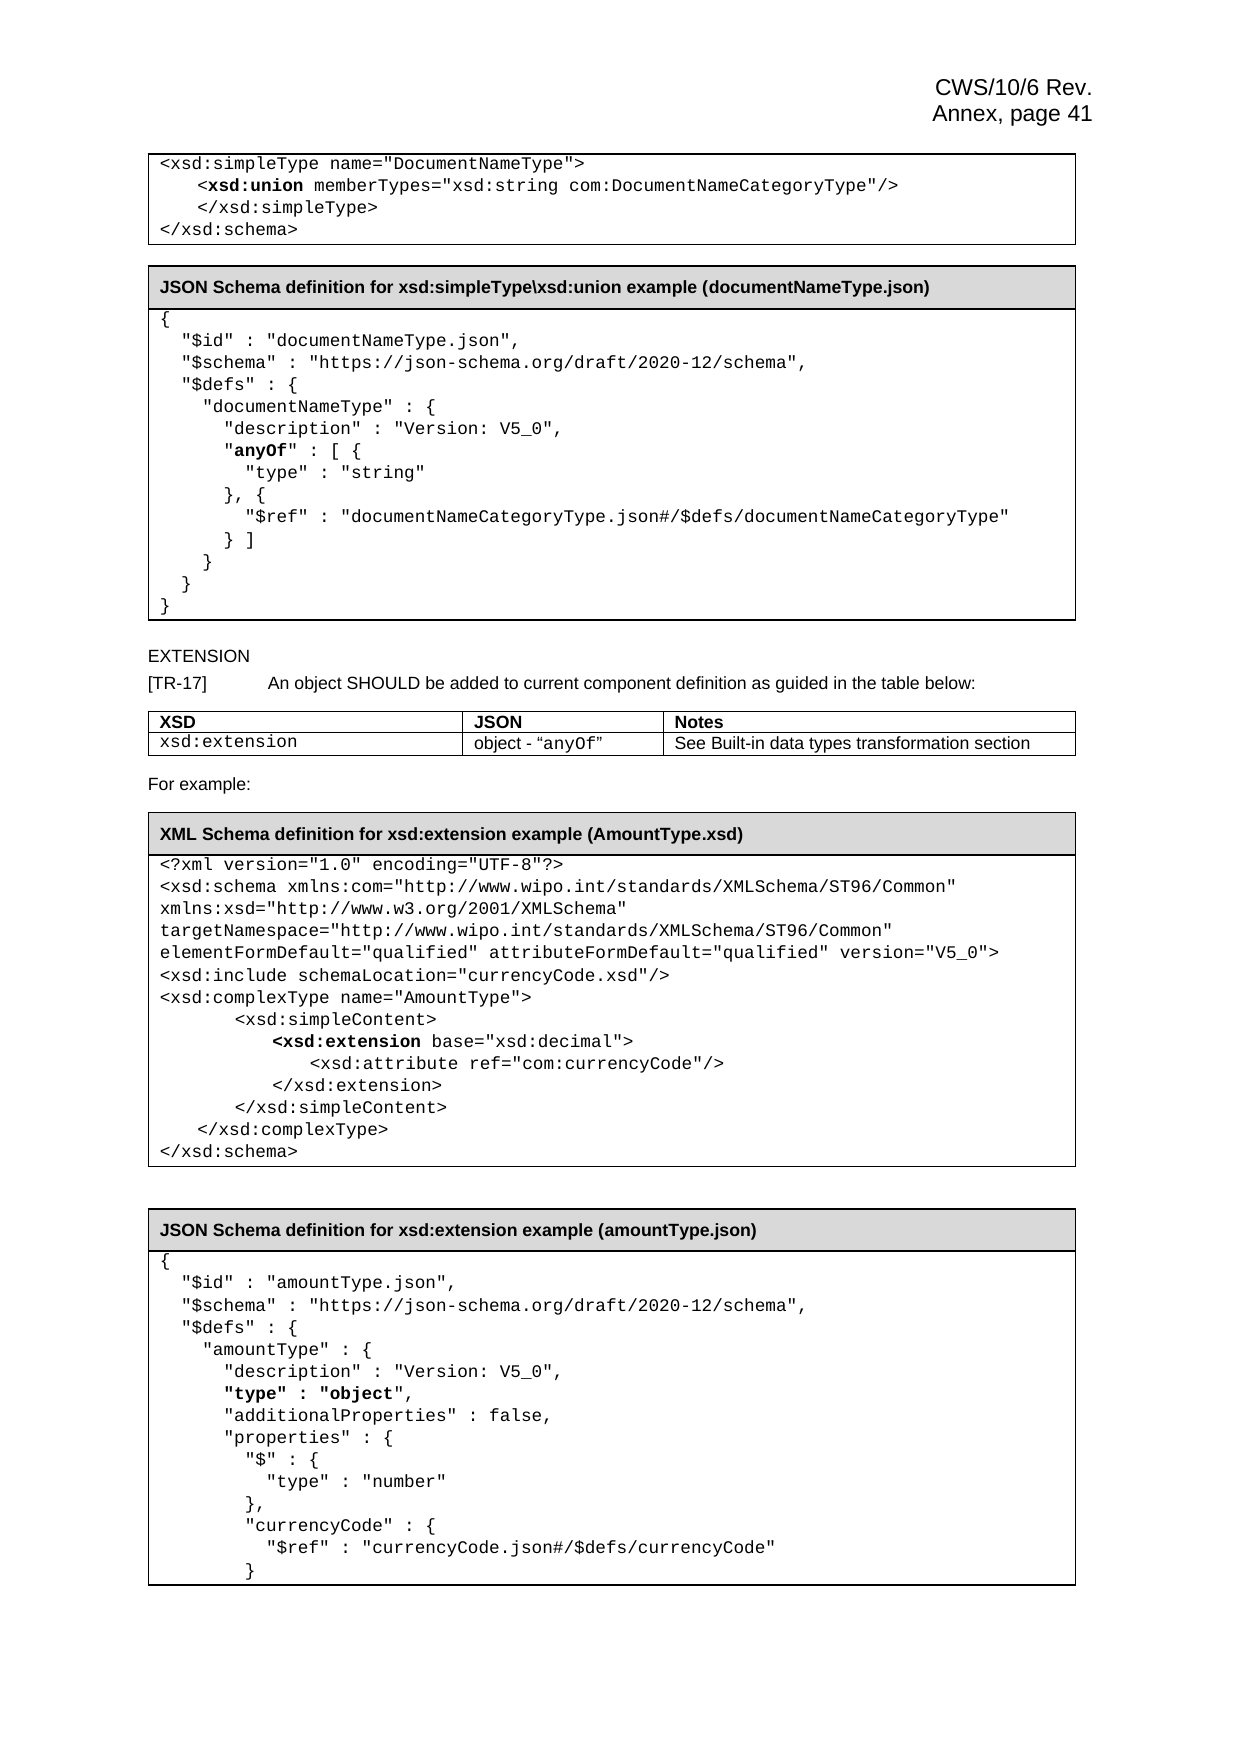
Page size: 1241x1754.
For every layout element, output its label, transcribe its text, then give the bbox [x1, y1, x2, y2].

table_cell <?xml version="1.0" encoding="UTF-8"?> <xsd:schema xmlns:com="http://www.wipo.int/standards/XMLSchema/ST96/Common" xmlns:xsd="http://www.w3.org/2001/XMLSchema" targetNamespace="http://www.wipo.int/standards/XMLSchema/ST96/Common" elementFormDefault="qualified" attributeFormDefault="qualified" version="V5_0"> <xsd:include schemaLocation="currencyCode.xsd"/> <xsd:complexType name="AmountType"> <xsd:simpleContent> <xsd:extension base="xsd:decimal"> <xsd:attribute ref="com:currencyCode"/> </xsd:extension> </xsd:simpleContent> </xsd:complexType> </xsd:schema> [149, 856, 1075, 1166]
table_cell { "$id" : "documentNameType.json", "$schema" : "https://json-schema.org/draft/2020-12/schema", "$defs" : { "documentNameType" : { "description" : "Version: V5_0", "anyOf" : [ { "type" : "string" }, { "$ref" : "documentNameCategoryType.json#/$defs/documentNameCategoryType" } ] } } } [149, 310, 1075, 619]
table_header JSON Schema definition for xsd:extension example (amountType.json) [149, 1210, 1075, 1250]
table_header XML Schema definition for xsd:extension example (AmountType.xsd) [149, 813, 1075, 854]
table_header Notes [664, 712, 1075, 732]
subtitle Extension [148, 646, 1093, 666]
table_header JSON Schema definition for xsd:simpleType\xsd:union example (documentNameType.json) [149, 267, 1075, 308]
table_header XSD [149, 712, 462, 732]
text For example: [148, 774, 1093, 794]
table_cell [149, 155, 1075, 243]
table_cell xsd:extension [149, 733, 462, 755]
table_header JSON [463, 712, 663, 732]
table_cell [149, 1252, 1075, 1584]
text [TR-17] An object SHOULD be added to current component definition as guided in the table below: [148, 672, 1093, 693]
table_cell object - “anyOf” [463, 733, 663, 755]
table_cell See Built-in data types transformation section [664, 733, 1075, 755]
